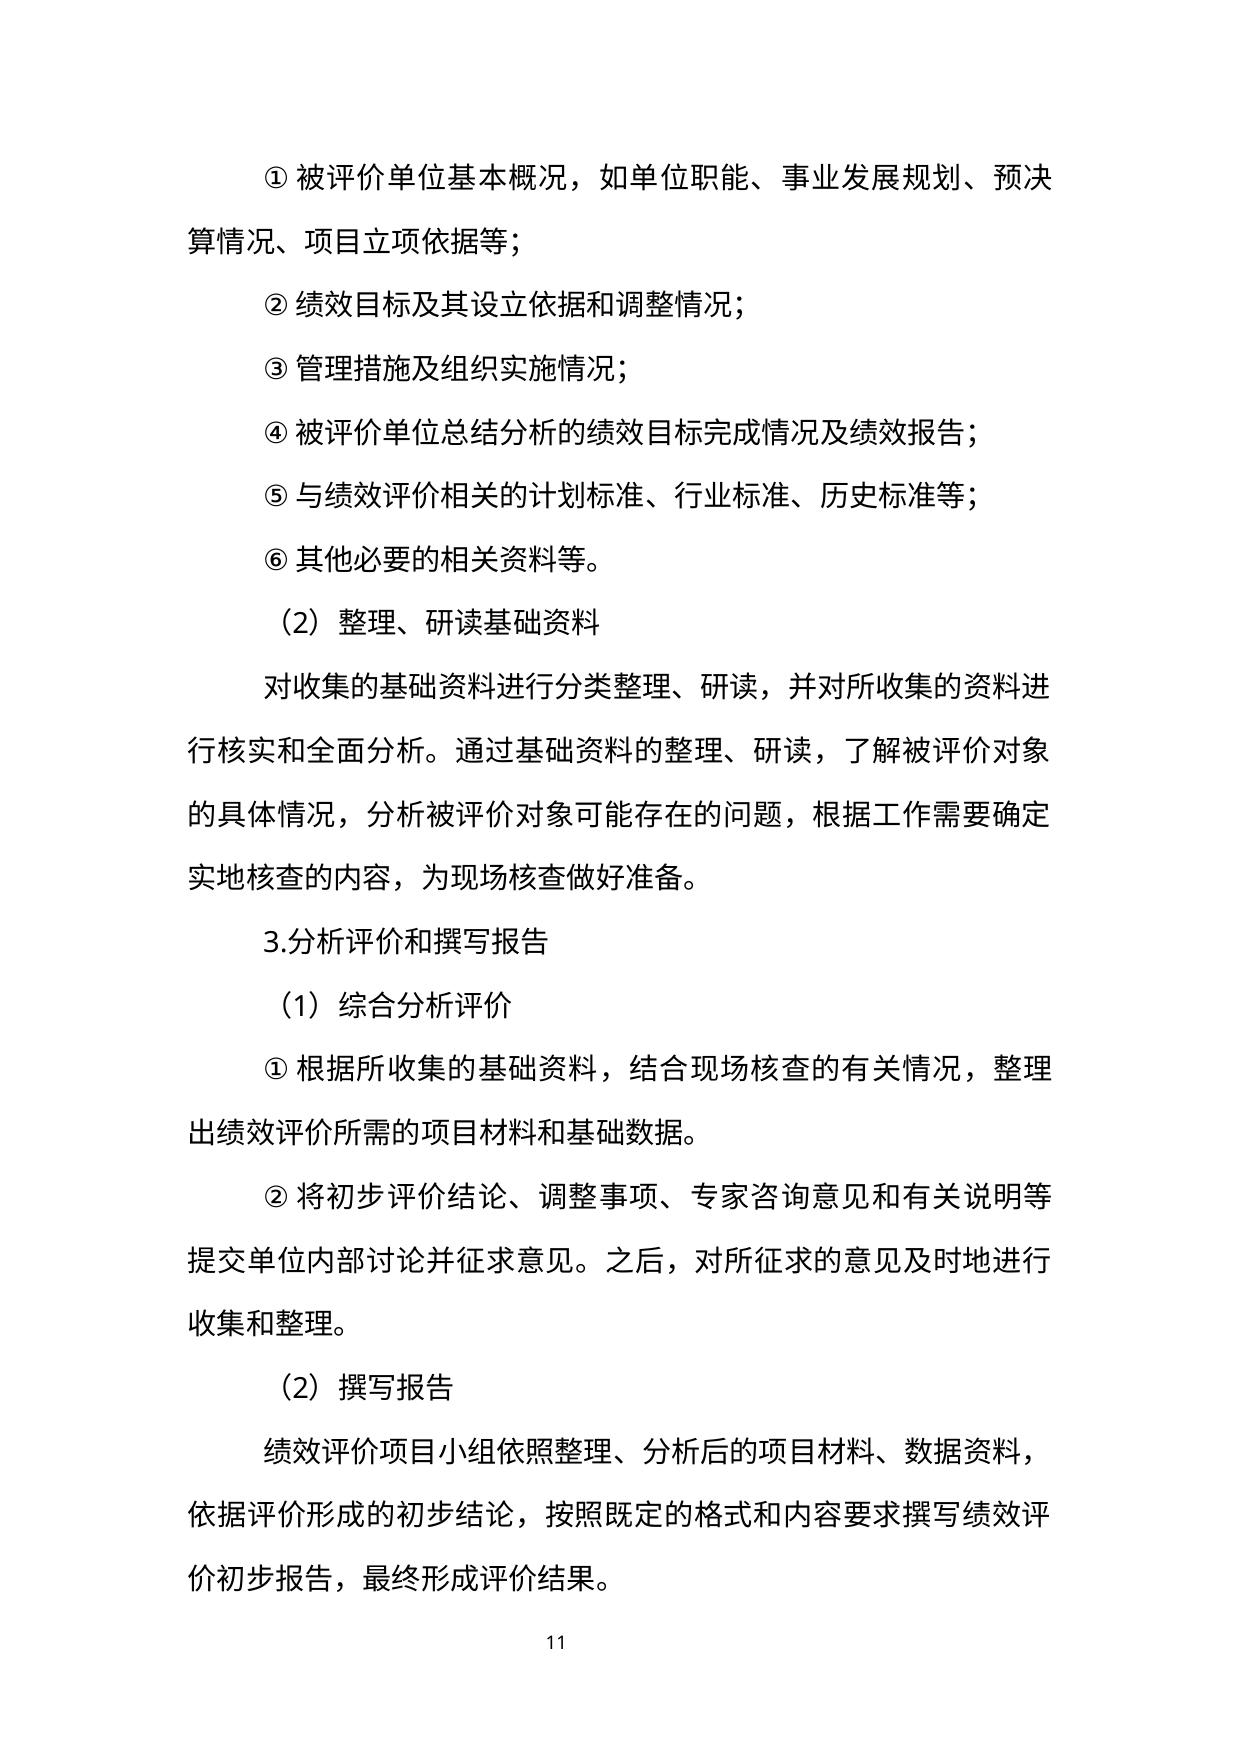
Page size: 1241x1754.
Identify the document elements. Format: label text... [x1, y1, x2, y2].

title ④被评价单位总结分析的绩效目标完成情况及绩效报告； [187, 409, 1053, 452]
title ②绩效目标及其设立依据和调整情况； [187, 282, 1053, 324]
title 3.分析评价和撰写报告 [187, 919, 1053, 961]
title ①被评价单位基本概况，如单位职能、事业发展规划、预决算情况、项目立项依据等； [187, 154, 1053, 261]
title ⑤与绩效评价相关的计划标准、行业标准、历史标准等； [187, 473, 1053, 515]
title ①根据所收集的基础资料，结合现场核查的有关情况，整理出绩效评价所需的项目材料和基础数据。 [187, 1046, 1053, 1152]
title ⑥其他必要的相关资料等。 [187, 536, 1053, 579]
title 绩效评价项目小组依照整理、分析后的项目材料、数据资料，依据评价形成的初步结论，按照既定的格式和内容要求撰写绩效评价初步报告，最终形成评价结果。 [187, 1428, 1053, 1598]
title （1）综合分析评价 [187, 982, 1053, 1025]
title ②将初步评价结论、调整事项、专家咨询意见和有关说明等提交单位内部讨论并征求意见。之后，对所征求的意见及时地进行收集和整理。 [187, 1173, 1053, 1343]
title ③管理措施及组织实施情况； [187, 346, 1053, 388]
title 对收集的基础资料进行分类整理、研读，并对所收集的资料进行核实和全面分析。通过基础资料的整理、研读，了解被评价对象的具体情况，分析被评价对象可能存在的问题，根据工作需要确定实地核查的内容，为现场核查做好准备。 [187, 664, 1053, 897]
title （2）整理、研读基础资料 [187, 600, 1053, 643]
title （2）撰写报告 [187, 1364, 1053, 1407]
